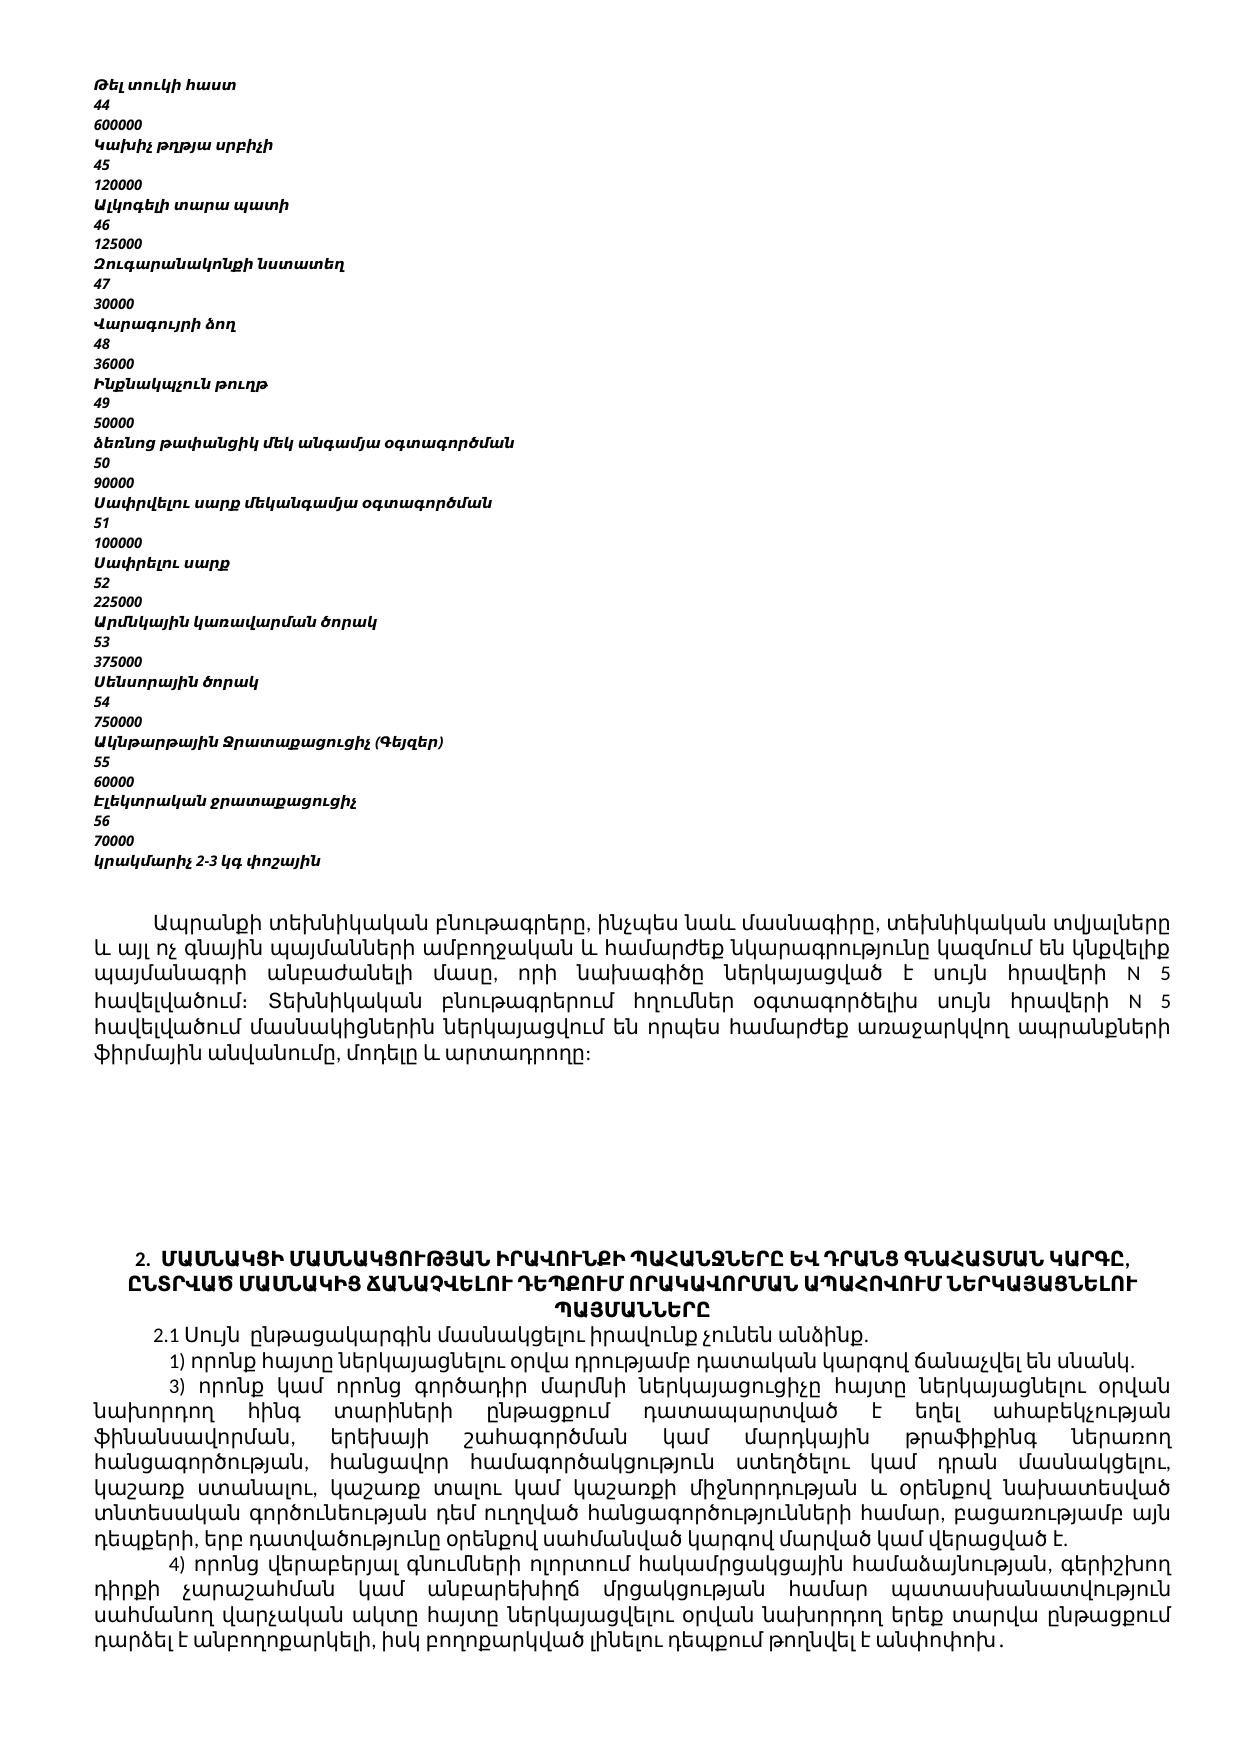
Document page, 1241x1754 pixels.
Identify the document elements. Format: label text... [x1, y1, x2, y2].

text 1) որոնք հայտը ներկայացնելու օրվա դրությամբ դատական կարգով ճանաչվել են սնանկ. [94, 1348, 1171, 1373]
text 4) որոնց վերաբերյալ գնումների ոլորտում հակամրցակցային համաձայնության, գերիշխող դիրքի չարաշահման կամ անբարեխիղճ մրցակցության համար պատասխանատվություն սահմանող վարչական ակտը հայտը ներկայացվելու օրվան նախորդող երեք տարվա ընթացքում դարձել է անբողոքարկելի, իսկ բողոքարկված լինելու դեպքում թողնվել է անփոփոխ․ [94, 1551, 1171, 1653]
text 2. ՄԱՍՆԱԿՑԻ ՄԱՍՆԱԿՑՈՒԹՅԱՆ ԻՐԱՎՈՒՆՔԻ ՊԱՀԱՆՋՆԵՐԸ ԵՎ ԴՐԱՆՑ ԳՆԱՀԱՏՄԱՆ ԿԱՐԳԸ, ԸՆՏՐՎԱԾ ՄԱՍՆԱԿԻՑ ՃԱՆԱՉՎԵԼՈՒ ԴԵՊՔՈՒՄ ՈՐԱԿԱՎՈՐՄԱՆ ԱՊԱՀՈՎՈՒՄ ՆԵՐԿԱՅԱՑՆԵԼՈՒ ՊԱՅՄԱՆՆԵՐԸ [94, 1246, 1171, 1322]
text 2.1 Սույն ընթացակարգին մասնակցելու իրավունք չունեն անձինք. [94, 1322, 1171, 1348]
text Ապրանքի տեխնիկական բնութագրերը, ինչպես նաև մասնագիրը, տեխնիկական տվյալները և այլ ոչ գնային պայմանների ամբողջական և համարժեք նկարագրությունը կազմում են կնքվելիք պայմանագրի անբաժանելի մասը, որի նախագիծը ներկայացված է սույն հրավերի N 5 հավելվածում։ Տեխնիկական բնութագրերում հղումներ օգտագործելիս սույն հրավերի N 5 հավելվածում մասնակիցներին ներկայացվում են որպես համարժեք առաջարկվող ապրանքների ֆիրմային անվանումը, մոդելը և արտադրողը: [94, 910, 1171, 1065]
text 3) որոնք կամ որոնց գործադիր մարմնի ներկայացուցիչը հայտը ներկայացնելու օրվան նախորդող հինգ տարիների ընթացքում դատապարտված է եղել ահաբեկչության ֆինանսավորման, երեխայի շահագործման կամ մարդկային թրաֆիքինգ ներառող հանցագործության, հանցավոր համագործակցություն ստեղծելու կամ դրան մասնակցելու, կաշառք ստանալու, կաշառք տալու կամ կաշառքի միջնորդության և օրենքով նախատեսված տնտեսական գործունեության դեմ ուղղված հանցագործությունների համար, բացառությամբ այն դեպքերի, երբ դատվածությունը օրենքով սահմանված կարգով մարված կամ վերացված է. [94, 1373, 1171, 1551]
